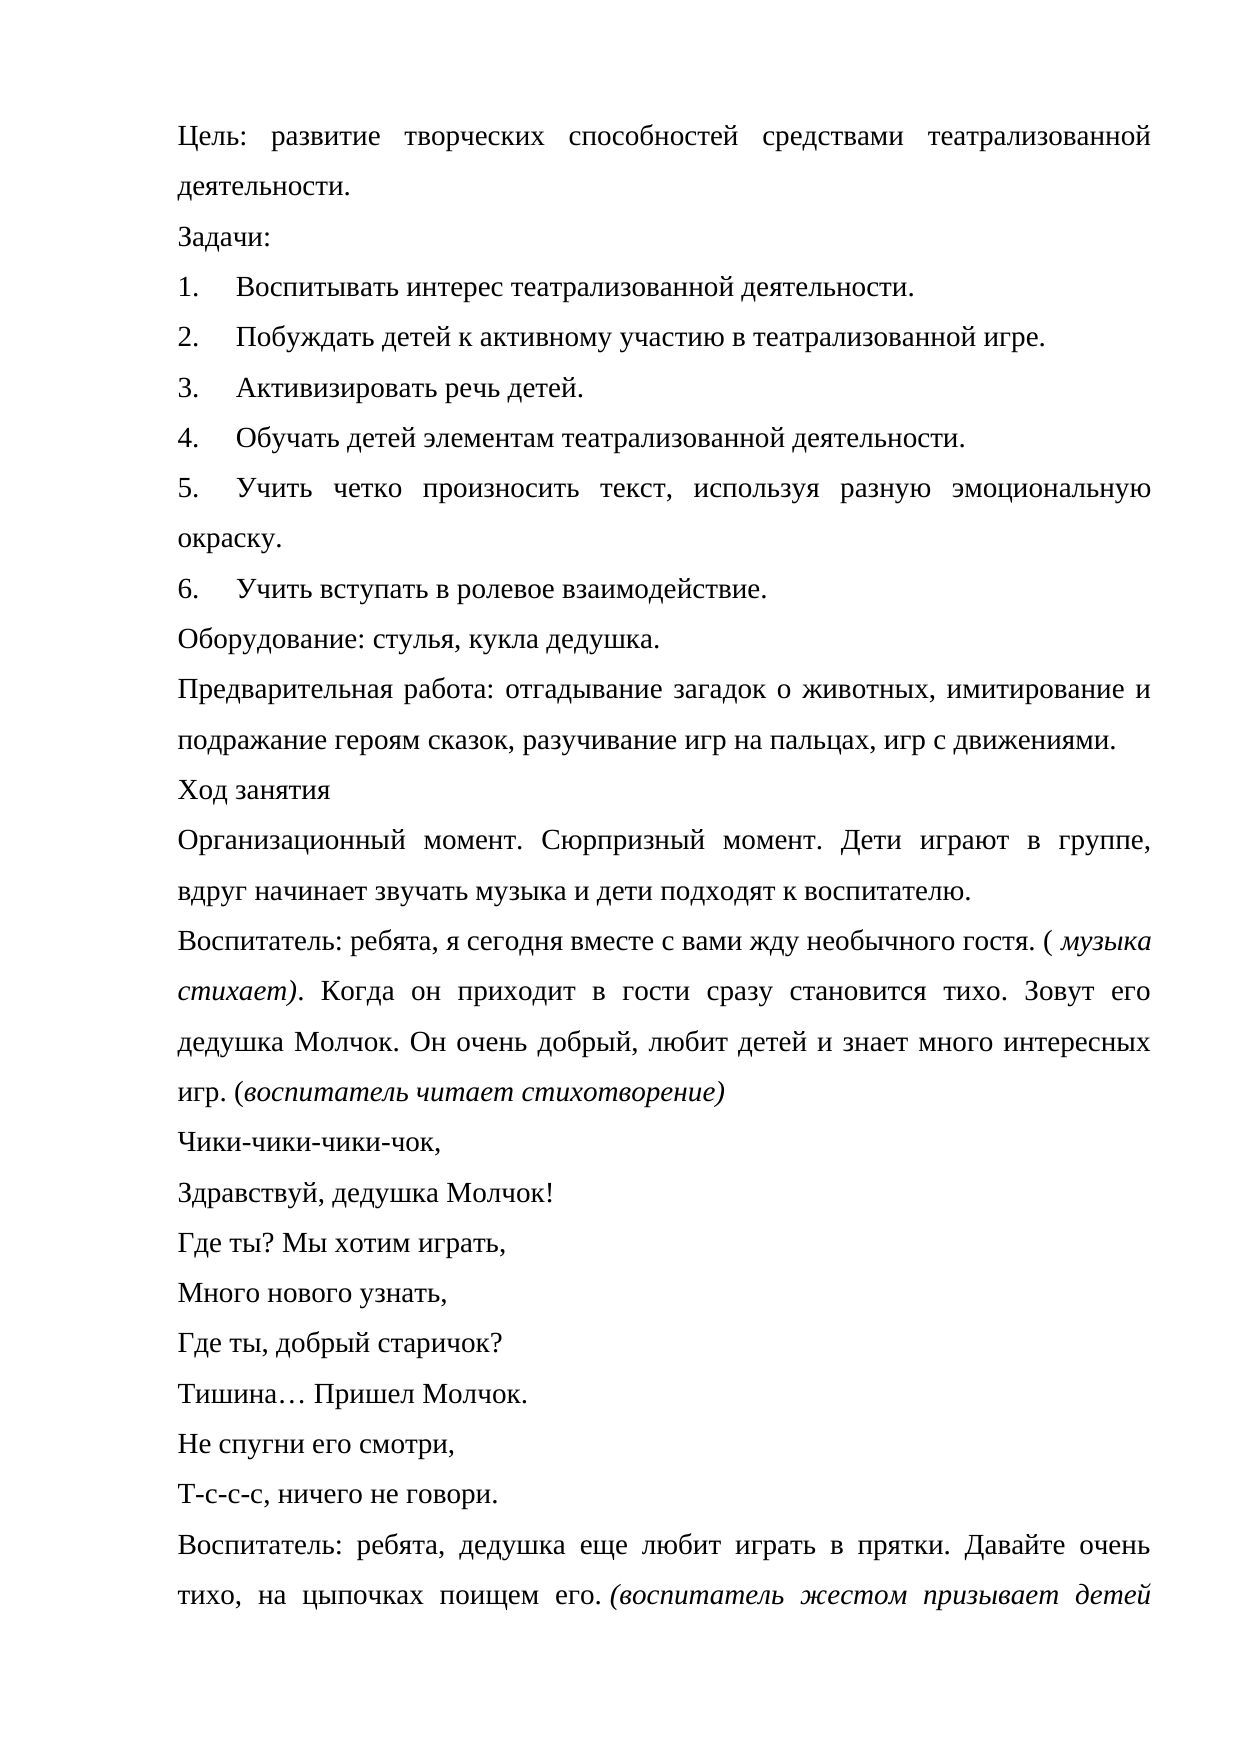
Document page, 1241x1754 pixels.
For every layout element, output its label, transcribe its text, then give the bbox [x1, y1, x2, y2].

text Т-с-с-с, ничего не говори. [177, 1477, 1152, 1510]
text 3. Активизировать речь детей. [177, 370, 1152, 403]
text Много нового узнать, [177, 1275, 1152, 1309]
text Чики-чики-чики-чок, [177, 1124, 1152, 1158]
text 4. Обучать детей элементам театрализованной деятельности. [177, 420, 1152, 453]
text Здравствуй, дедушка Молчок! [177, 1175, 1152, 1208]
text Где ты? Мы хотим играть, [177, 1225, 1152, 1258]
text Задачи: [177, 219, 1152, 252]
text Где ты, добрый старичок? [177, 1326, 1152, 1359]
text 6. Учить вступать в ролевое взаимодействие. [177, 571, 1152, 604]
text 2. Побуждать детей к активному участию в театрализованной игре. [177, 319, 1152, 353]
text 1. Воспитывать интерес театрализованной деятельности. [177, 269, 1152, 303]
text Тишина… Пришел Молчок. [177, 1376, 1152, 1409]
text Предварительная работа: отгадывание загадок о животных, имитирование и подражание героям сказок, разучивание игр на пальцах, игр с движениями. [177, 672, 1152, 755]
text Ход занятия [177, 772, 1152, 806]
text Организационный момент. Сюрпризный момент. Дети играют в группе, вдруг начинает звучать музыка и дети подходят к воспитателю. [177, 822, 1152, 906]
text Воспитатель: ребята, я сегодня вместе с вами жду необычного гостя. ( музыка стихает). Когда он приходит в гости сразу становится тихо. Зовут его дедушка Молчок. Он очень добрый, любит детей и знает много интересных игр. (воспитатель читает стихотворение) [177, 923, 1152, 1108]
text Оборудование: стулья, кукла дедушка. [177, 621, 1152, 655]
text Цель: развитие творческих способностей средствами театрализованной деятельности. [177, 118, 1152, 202]
text 5. Учить четко произносить текст, используя разную эмоциональную окраску. [177, 470, 1152, 554]
text Не спугни его смотри, [177, 1426, 1152, 1460]
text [177, 1527, 1152, 1611]
